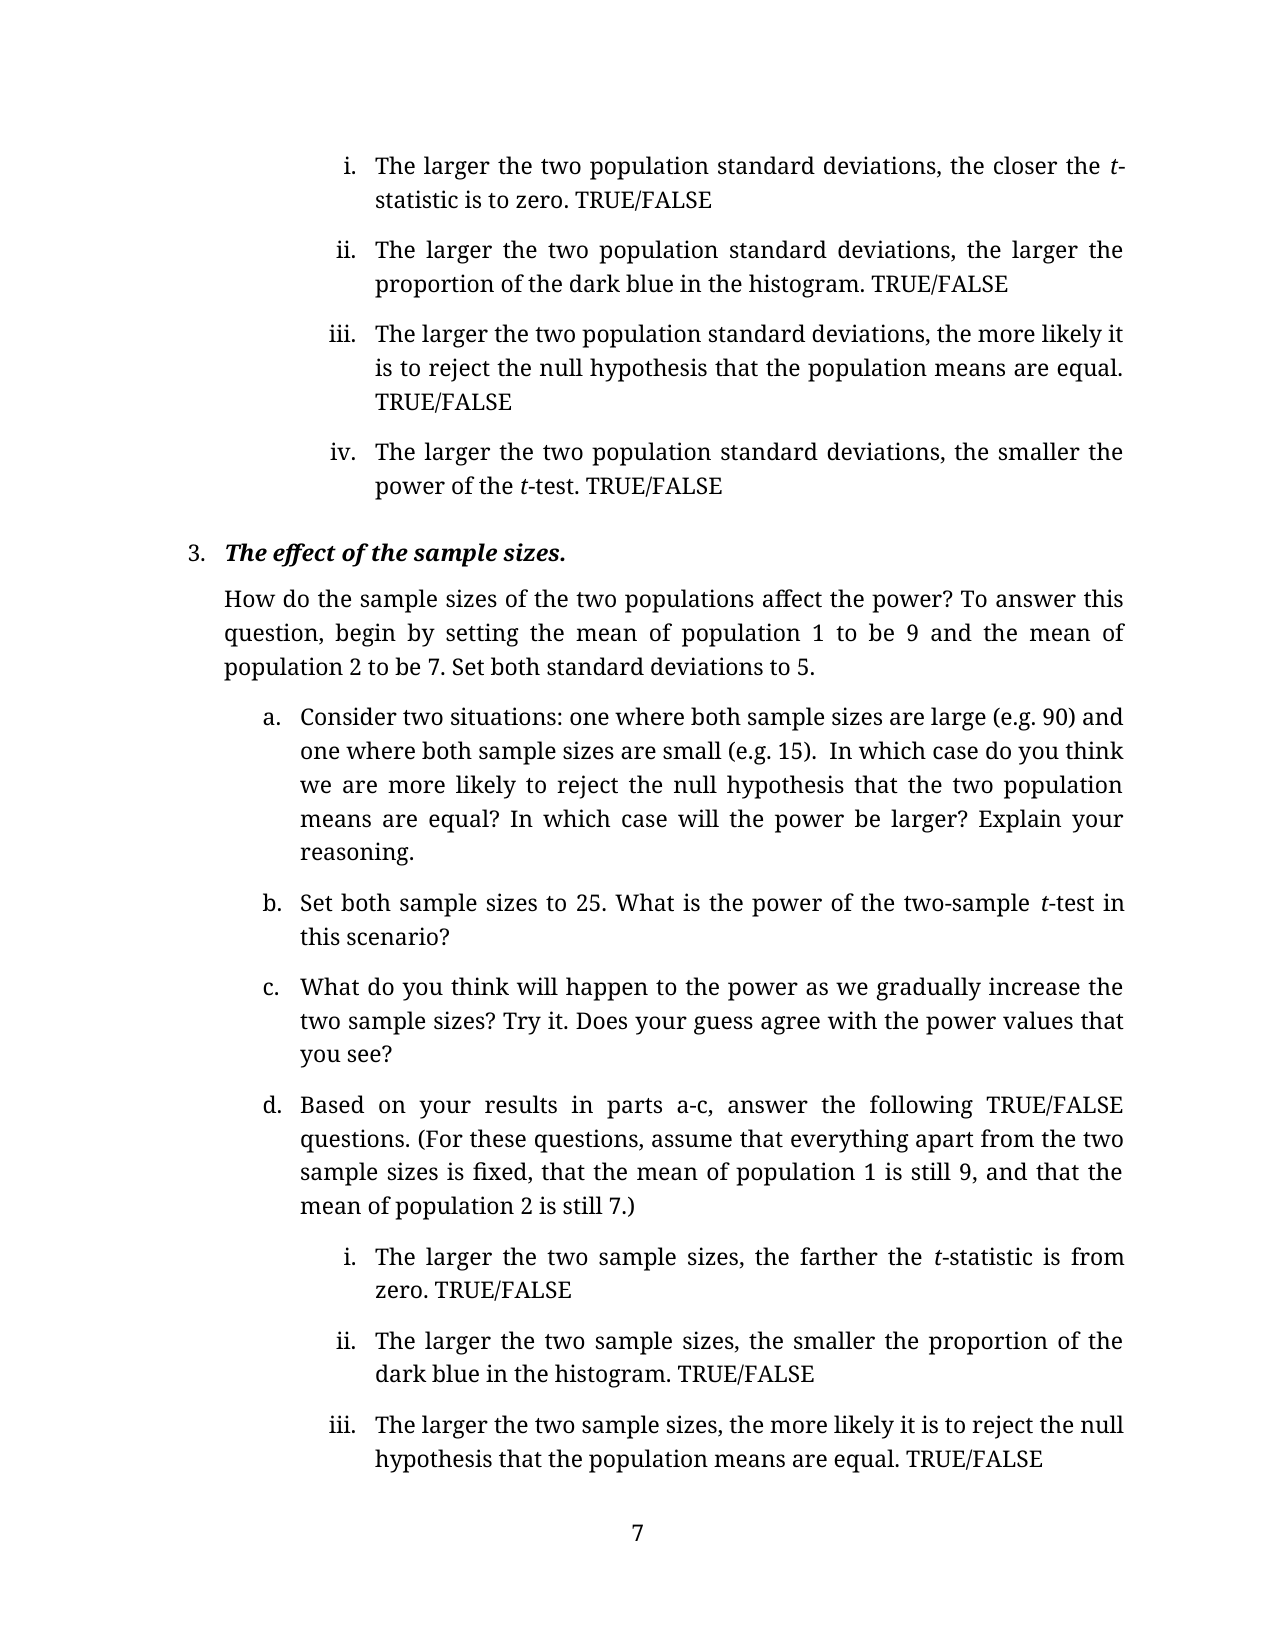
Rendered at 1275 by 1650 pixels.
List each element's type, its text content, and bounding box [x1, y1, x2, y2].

text How do the sample sizes of the two populations affect the power? To answer this question, begin by setting the mean of population 1 to be 9 and the mean of population 2 to be 7. Set both standard deviations to 5. [224, 583, 1125, 682]
list The larger the two sample sizes, the farther the t-statistic is from zero. TRUE/FALSE [356, 1240, 1125, 1305]
list Based on your results in parts a-c, answer the following TRUE/FALSE questions. (For these questions, assume that everything apart from the two sample sizes is fixed, that the mean of population 1 is still 9, and that the mean of population 2 is still 7.) [262, 1089, 1125, 1221]
list The larger the two population standard deviations, the more likely it is to reject the null hypothesis that the population means are equal. TRUE/FALSE [356, 318, 1125, 417]
list The larger the two population standard deviations, the smaller the power of the t-test. TRUE/FALSE [356, 436, 1125, 501]
list The effect of the sample sizes. [187, 537, 1125, 568]
list The larger the two sample sizes, the smaller the proportion of the dark blue in the histogram. TRUE/FALSE [356, 1324, 1125, 1389]
list Set both sample sizes to 25. What is the power of the two-sample t-test in this scenario? [262, 887, 1125, 952]
list What do you think will happen to the power as we gradually increase the two sample sizes? Try it. Does your guess agree with the power values that you see? [262, 971, 1125, 1069]
list The larger the two population standard deviations, the larger the proportion of the dark blue in the histogram. TRUE/FALSE [356, 234, 1125, 299]
list Consider two situations: one where both sample sizes are large (e.g. 90) and one where both sample sizes are small (e.g. 15). In which case do you think we are more likely to reject the null hypothesis that the two population means are equal? In which case will the power be larger? Explain your reasoning. [262, 701, 1125, 867]
list The larger the two sample sizes, the more likely it is to reject the null hypothesis that the population means are equal. TRUE/FALSE [356, 1409, 1125, 1474]
list The larger the two population standard deviations, the closer the t-statistic is to zero. TRUE/FALSE [356, 150, 1125, 215]
